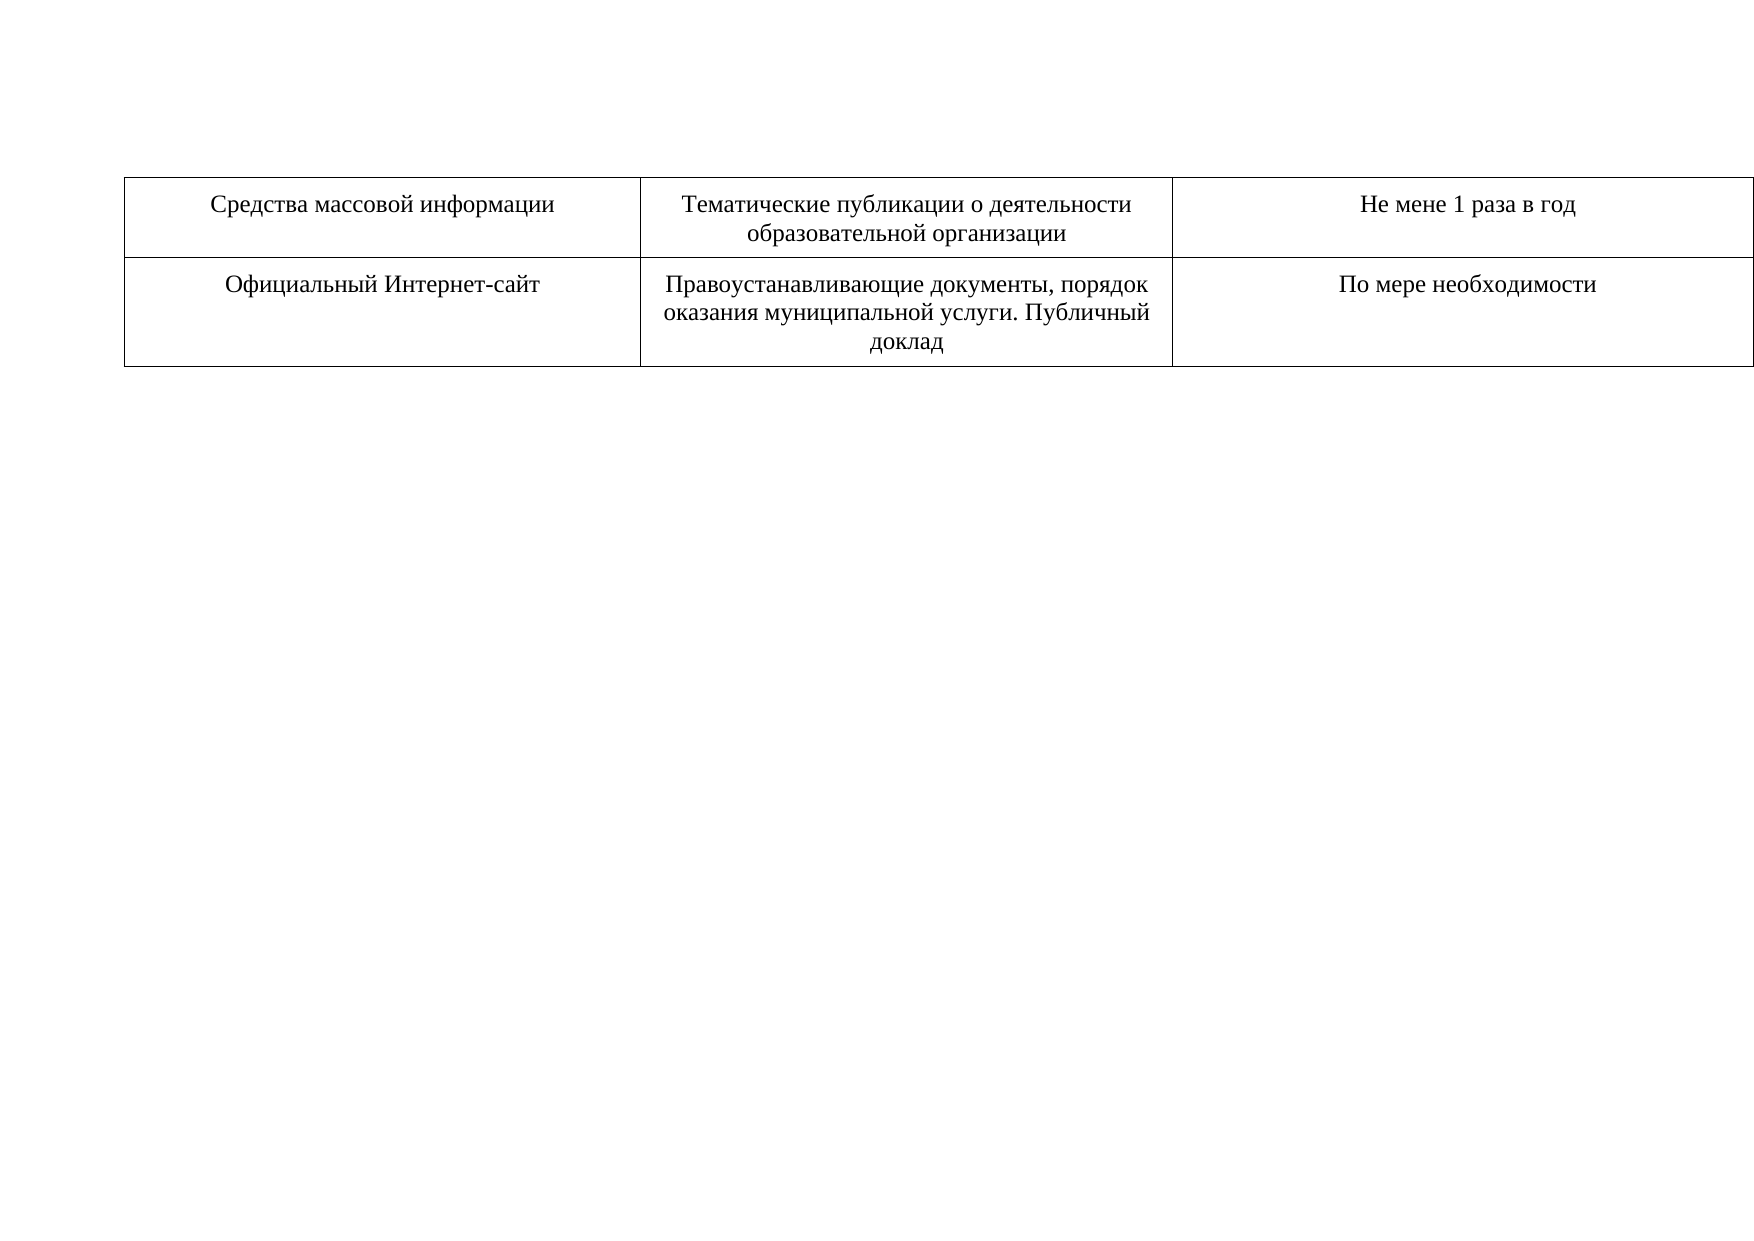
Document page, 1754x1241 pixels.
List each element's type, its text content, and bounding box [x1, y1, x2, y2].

table_cell Средства массовой информации [125, 178, 640, 257]
table_cell Тематические публикации о деятельности образовательной организации [641, 178, 1172, 257]
table_cell Не мене 1 раза в год [1173, 178, 1753, 257]
table_cell По мере необходимости [1173, 258, 1753, 366]
table_cell Официальный Интернет-сайт [125, 258, 640, 366]
table_cell Правоустанавливающие документы, порядок оказания муниципальной услуги. Публичный доклад [641, 258, 1172, 366]
